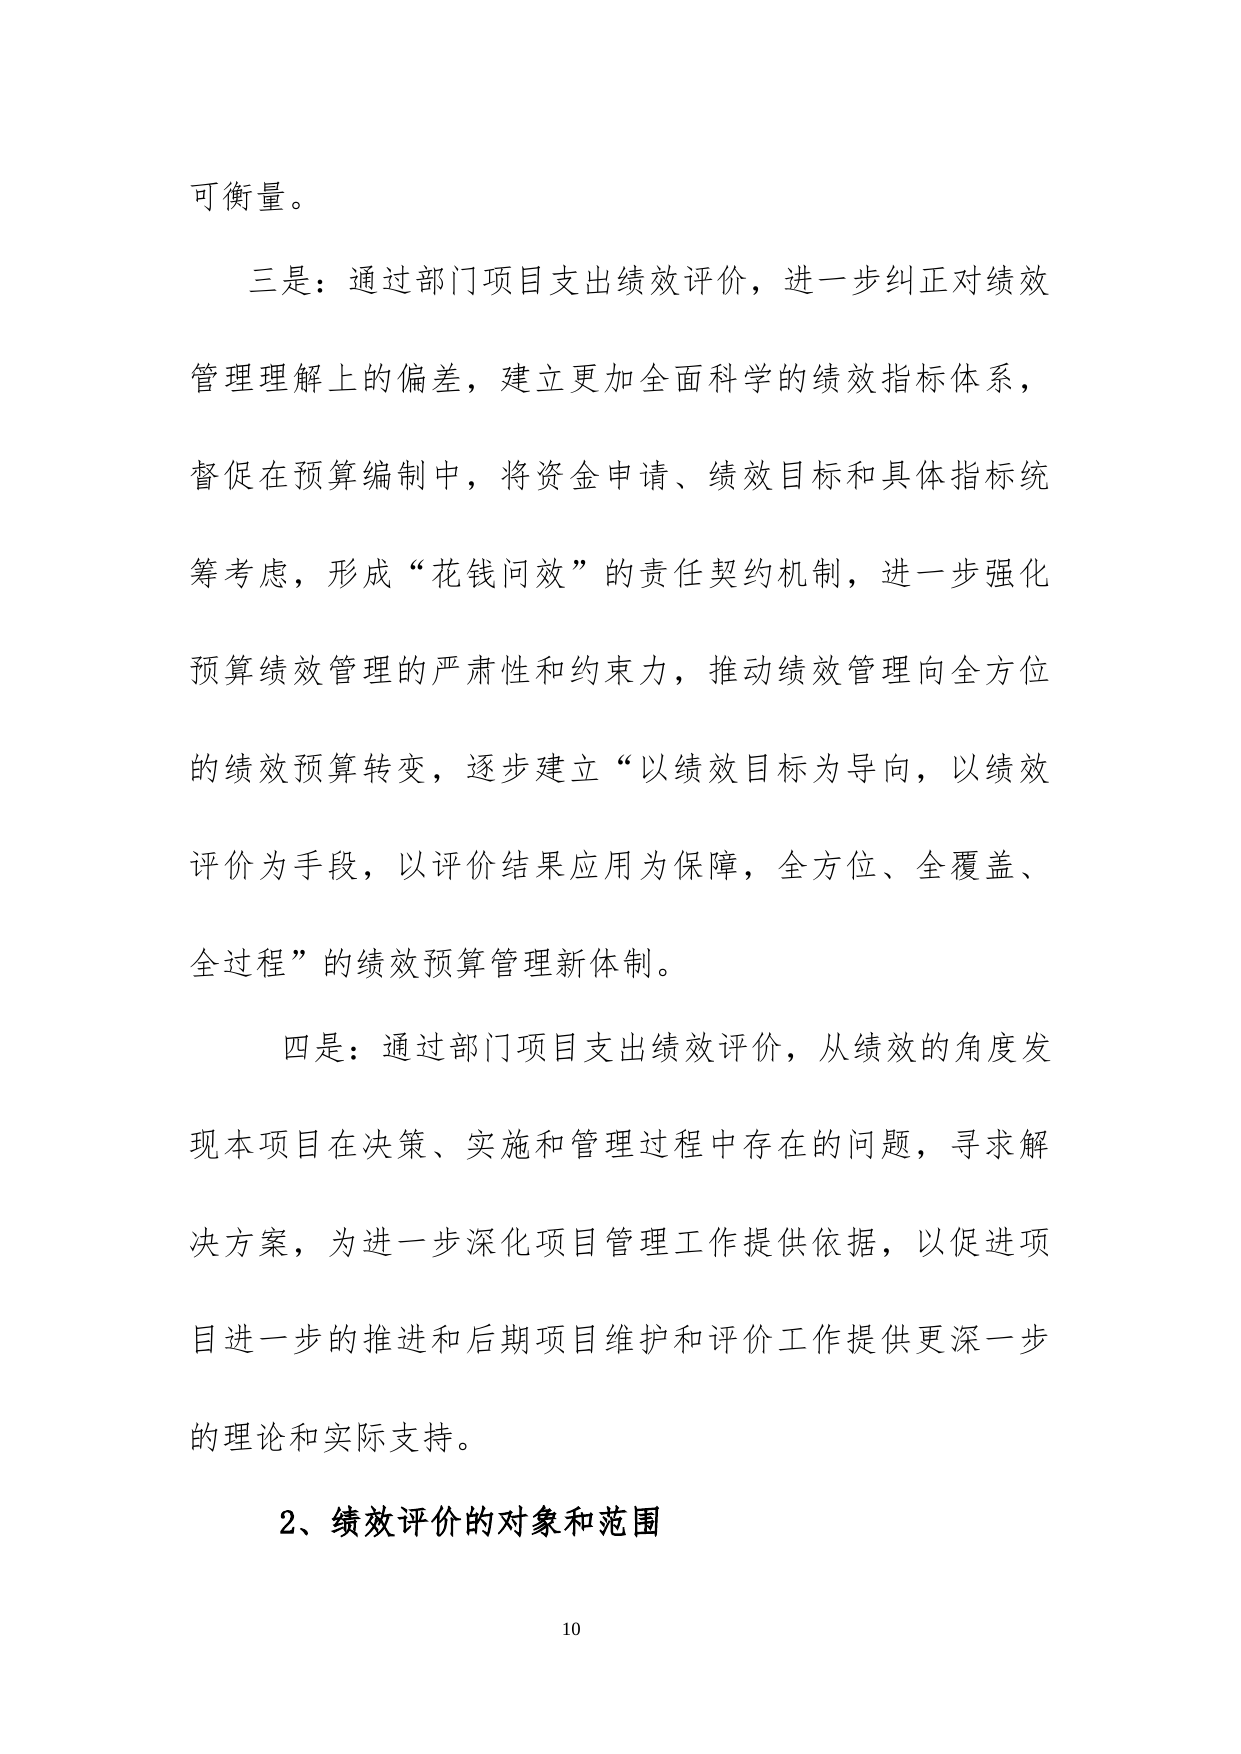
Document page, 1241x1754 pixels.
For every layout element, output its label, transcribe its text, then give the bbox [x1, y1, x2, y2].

text 三是：通过部门项目支出绩效评价，进一步纠正对绩效管理理解上的偏差，建立更加全面科学的绩效指标体系，督促在预算编制中，将资金申请、绩效目标和具体指标统筹考虑，形成“花钱问效”的责任契约机制，进一步强化预算绩效管理的严肃性和约束力，推动绩效管理向全方位的绩效预算转变，逐步建立“以绩效目标为导向，以绩效评价为手段，以评价结果应用为保障，全方位、全覆盖、全过程”的绩效预算管理新体制。 [187, 246, 1053, 993]
text 2、绩效评价的对象和范围 [187, 1486, 1053, 1551]
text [187, 162, 1053, 227]
text 四是：通过部门项目支出绩效评价，从绩效的角度发现本项目在决策、实施和管理过程中存在的问题，寻求解决方案，为进一步深化项目管理工作提供依据，以促进项目进一步的推进和后期项目维护和评价工作提供更深一步的理论和实际支持。 [187, 1012, 1053, 1467]
